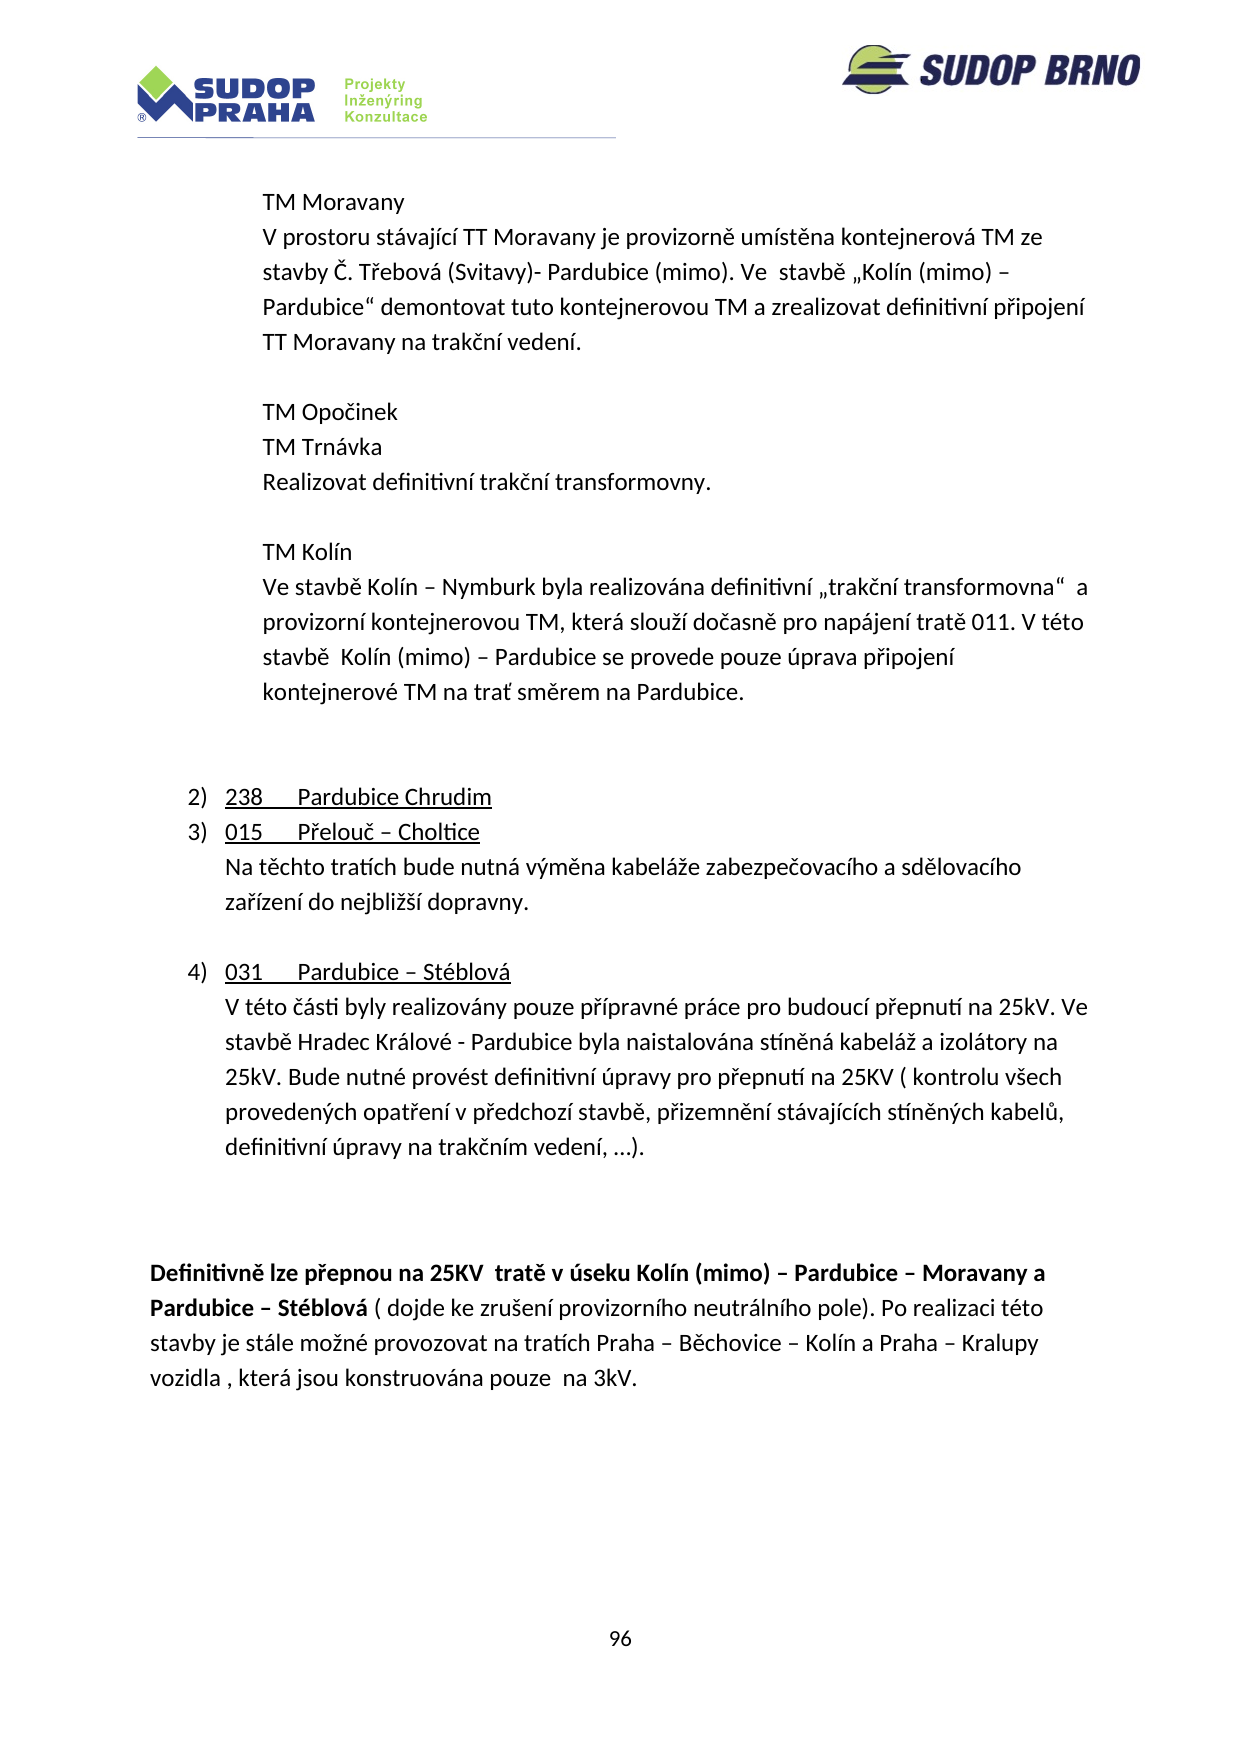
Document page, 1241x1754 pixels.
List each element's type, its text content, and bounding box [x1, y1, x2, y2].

picture [137, 65, 435, 126]
list V prostoru stávající TT Moravany je provizorně umístěna kontejnerová TM ze stavby Č. Třebová (Svitavy)- Pardubice (mimo). Ve stavbě „Kolín (mimo) – Pardubice“ demontovat tuto kontejnerovou TM a zrealizovat definitivní připojení TT Moravany na trakční vedení. [262, 221, 1090, 356]
list V této části byly realizovány pouze přípravné práce pro budoucí přepnutí na 25kV. Ve stavbě Hradec Králové - Pardubice byla naistalována stíněná kabeláž a izolátory na 25kV. Bude nutné provést definitivní úpravy pro přepnutí na 25KV ( kontrolu všech provedených opatření v předchozí stavbě, přizemnění stávajících stíněných kabelů, definitivní úpravy na trakčním vedení, …). [225, 991, 1090, 1161]
list TM Moravany [262, 186, 1090, 216]
list TM Kolín [262, 536, 1090, 566]
list Ve stavbě Kolín – Nymburk byla realizována definitivní „trakční transformovna“ a provizorní kontejnerovou TM, která slouží dočasně pro napájení tratě 011. V této stavbě Kolín (mimo) – Pardubice se provede pouze úprava připojení kontejnerové TM na trať směrem na Pardubice. [262, 571, 1090, 706]
list TM Opočinek [262, 396, 1090, 426]
list TM Trnávka [262, 431, 1090, 461]
list 015 Přelouč – Choltice [187, 816, 1090, 846]
list Realizovat definitivní trakční transformovny. [262, 466, 1090, 496]
list Na těchto tratích bude nutná výměna kabeláže zabezpečovacího a sdělovacího zařízení do nejbližší dopravny. [225, 851, 1090, 916]
text Definitivně lze přepnou na 25KV tratě v úseku Kolín (mimo) – Pardubice – Moravany a Pardubice – Stéblová ( dojde ke zrušení provizorního neutrálního pole). Po realizaci této stavby je stále možné provozovat na tratích Praha – Běchovice – Kolín a Praha – Kralupy vozidla , která jsou konstruována pouze na 3kV. [150, 1257, 1090, 1392]
picture [841, 45, 1149, 96]
list 238 Pardubice Chrudim [187, 781, 1090, 811]
list 031 Pardubice – Stéblová [187, 956, 1090, 986]
